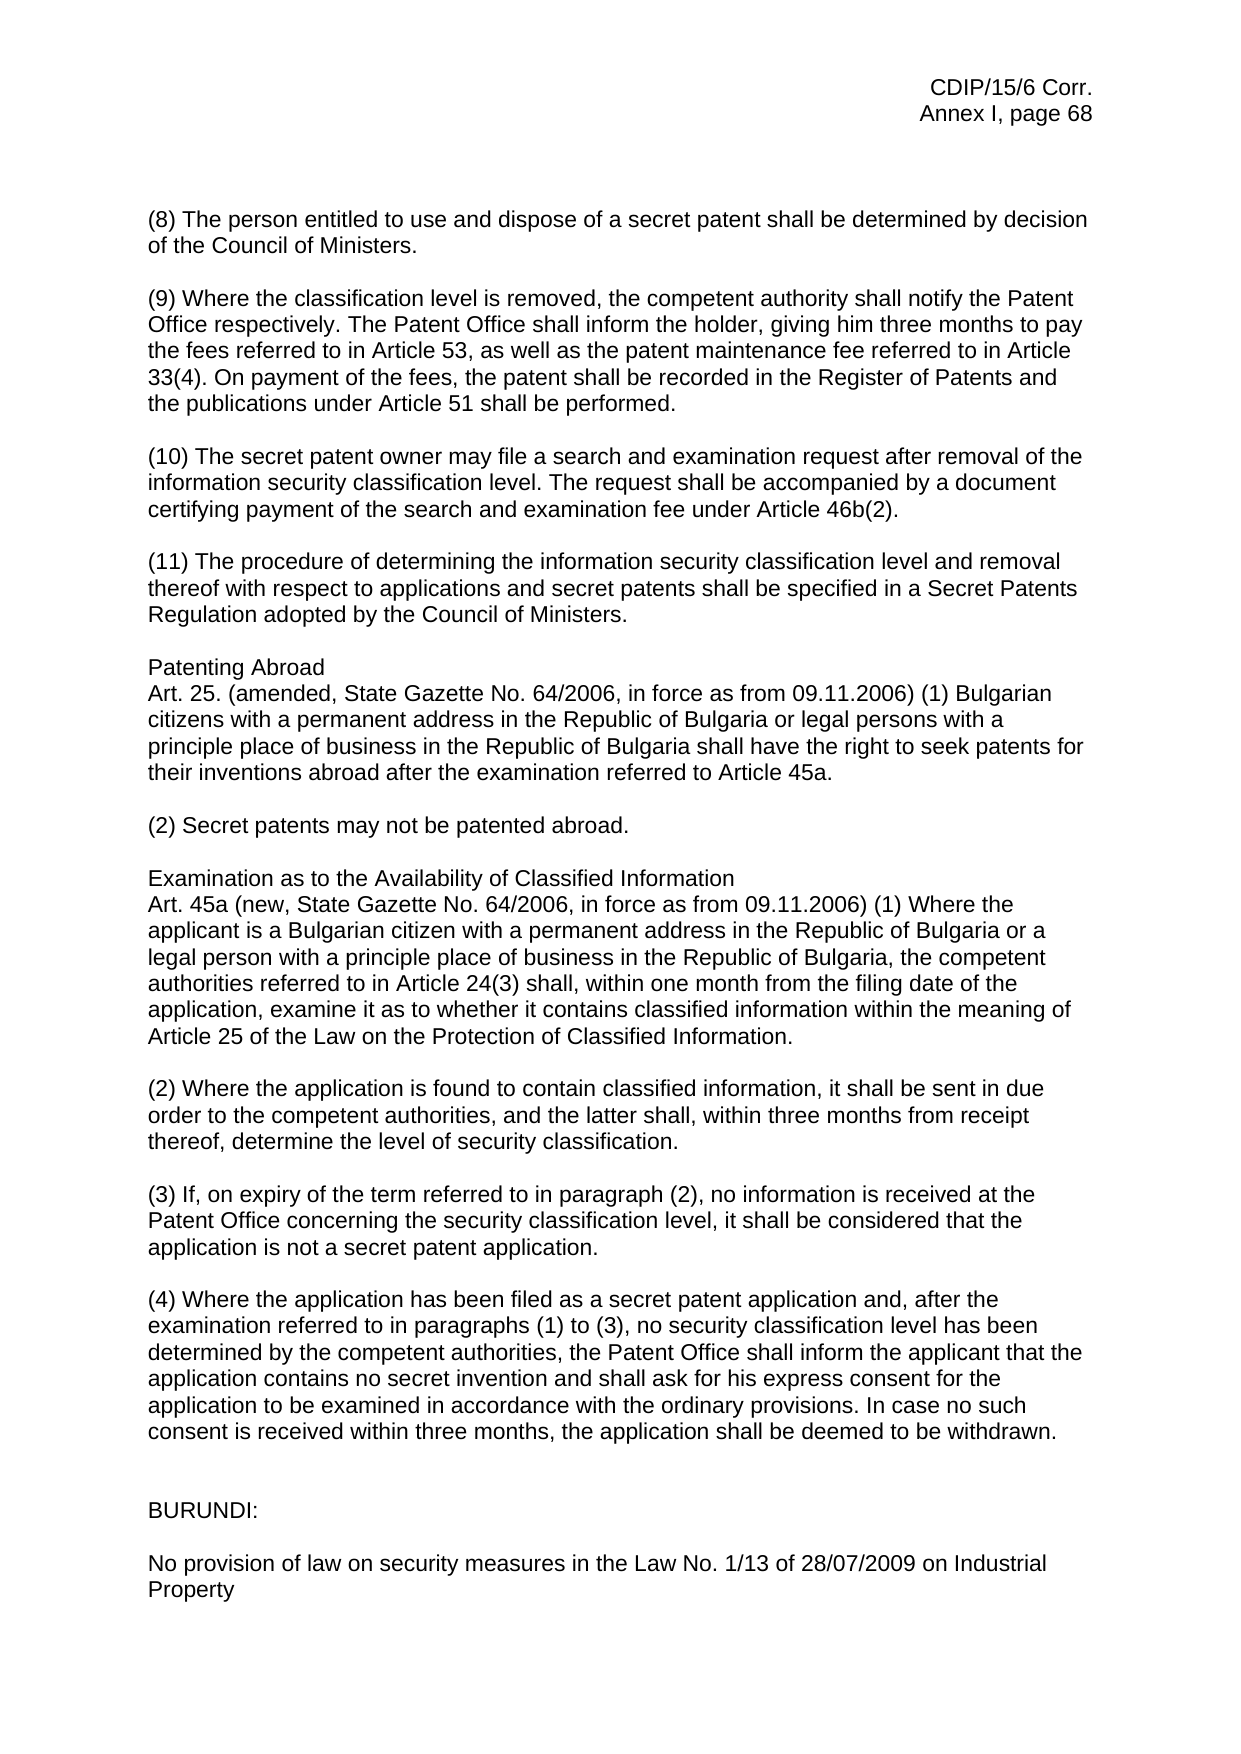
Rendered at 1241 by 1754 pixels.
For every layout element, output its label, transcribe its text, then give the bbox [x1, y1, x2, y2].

text No provision of law on security measures in the Law No. 1/13 of 28/07/2009 on Industrial Property [148, 1550, 1093, 1602]
text (4) Where the application has been filed as a secret patent application and, after the examination referred to in paragraphs (1) to (3), no security classification level has been determined by the competent authorities, the Patent Office shall inform the applicant that the application contains no secret invention and shall ask for his express consent for the application to be examined in accordance with the ordinary provisions. In case no such consent is received within three months, the application shall be deemed to be withdrawn. [148, 1286, 1093, 1444]
text BURUNDI: [148, 1497, 1093, 1523]
text (11) The procedure of determining the information security classification level and removal thereof with respect to applications and secret patents shall be specified in a Secret Patents Regulation adopted by the Council of Ministers. [148, 548, 1093, 627]
text (3) If, on expiry of the term referred to in paragraph (2), no information is received at the Patent Office concerning the security classification level, it shall be considered that the application is not a secret patent application. [148, 1181, 1093, 1260]
text (9) Where the classification level is removed, the competent authority shall notify the Patent Office respectively. The Patent Office shall inform the holder, giving him three months to pay the fees referred to in Article 53, as well as the patent maintenance fee referred to in Article 33(4). On payment of the fees, the patent shall be recorded in the Register of Patents and the publications under Article 51 shall be performed. [148, 285, 1093, 416]
text Examination as to the Availability of Classified Information [148, 864, 1093, 891]
text Patenting Abroad [148, 654, 1093, 680]
text (8) The person entitled to use and dispose of a secret patent shall be determined by decision of the Council of Ministers. [148, 206, 1093, 258]
text (2) Where the application is found to contain classified information, it shall be sent in due order to the competent authorities, and the latter shall, within three months from receipt thereof, determine the level of security classification. [148, 1075, 1093, 1154]
text (2) Secret patents may not be patented abroad. [148, 812, 1093, 838]
text Art. 45a (new, State Gazette No. 64/2006, in force as from 09.11.2006) (1) Where the applicant is a Bulgarian citizen with a permanent address in the Republic of Bulgaria or a legal person with a principle place of business in the Republic of Bulgaria, the competent authorities referred to in Article 24(3) shall, within one month from the filing date of the application, examine it as to whether it contains classified information within the meaning of Article 25 of the Law on the Protection of Classified Information. [148, 891, 1093, 1049]
text (10) The secret patent owner may file a search and examination request after removal of the information security classification level. The request shall be accompanied by a document certifying payment of the search and examination fee under Article 46b(2). [148, 443, 1093, 522]
text Art. 25. (amended, State Gazette No. 64/2006, in force as from 09.11.2006) (1) Bulgarian citizens with a permanent address in the Republic of Bulgaria or legal persons with a principle place of business in the Republic of Bulgaria shall have the right to seek patents for their inventions abroad after the examination referred to Article 45a. [148, 680, 1093, 785]
